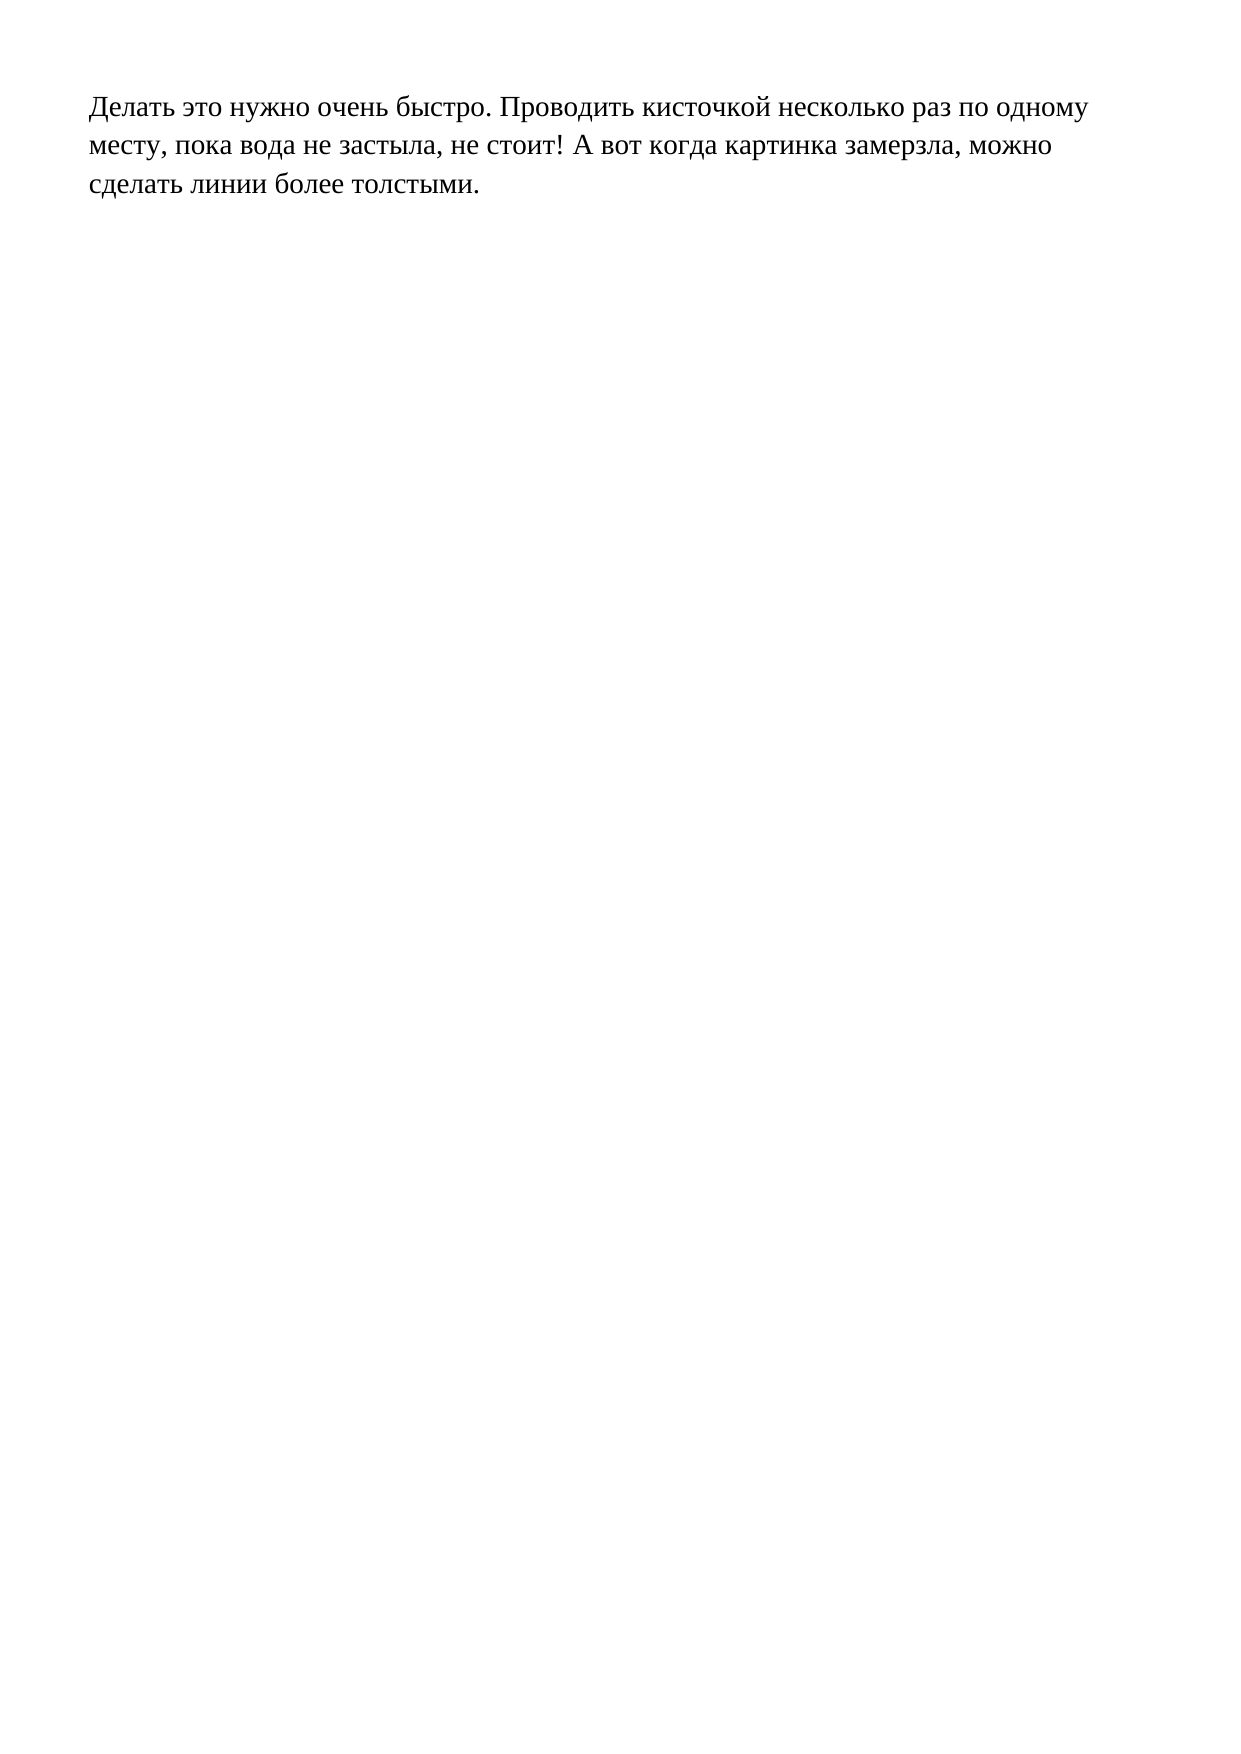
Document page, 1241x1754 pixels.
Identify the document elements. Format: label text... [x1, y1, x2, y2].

text Делать это нужно очень быстро. Проводить кисточкой несколько раз по одному месту, пока вода не застыла, не стоит! А вот когда картинка замерзла, можно сделать линии более толстыми. [89, 89, 1137, 199]
